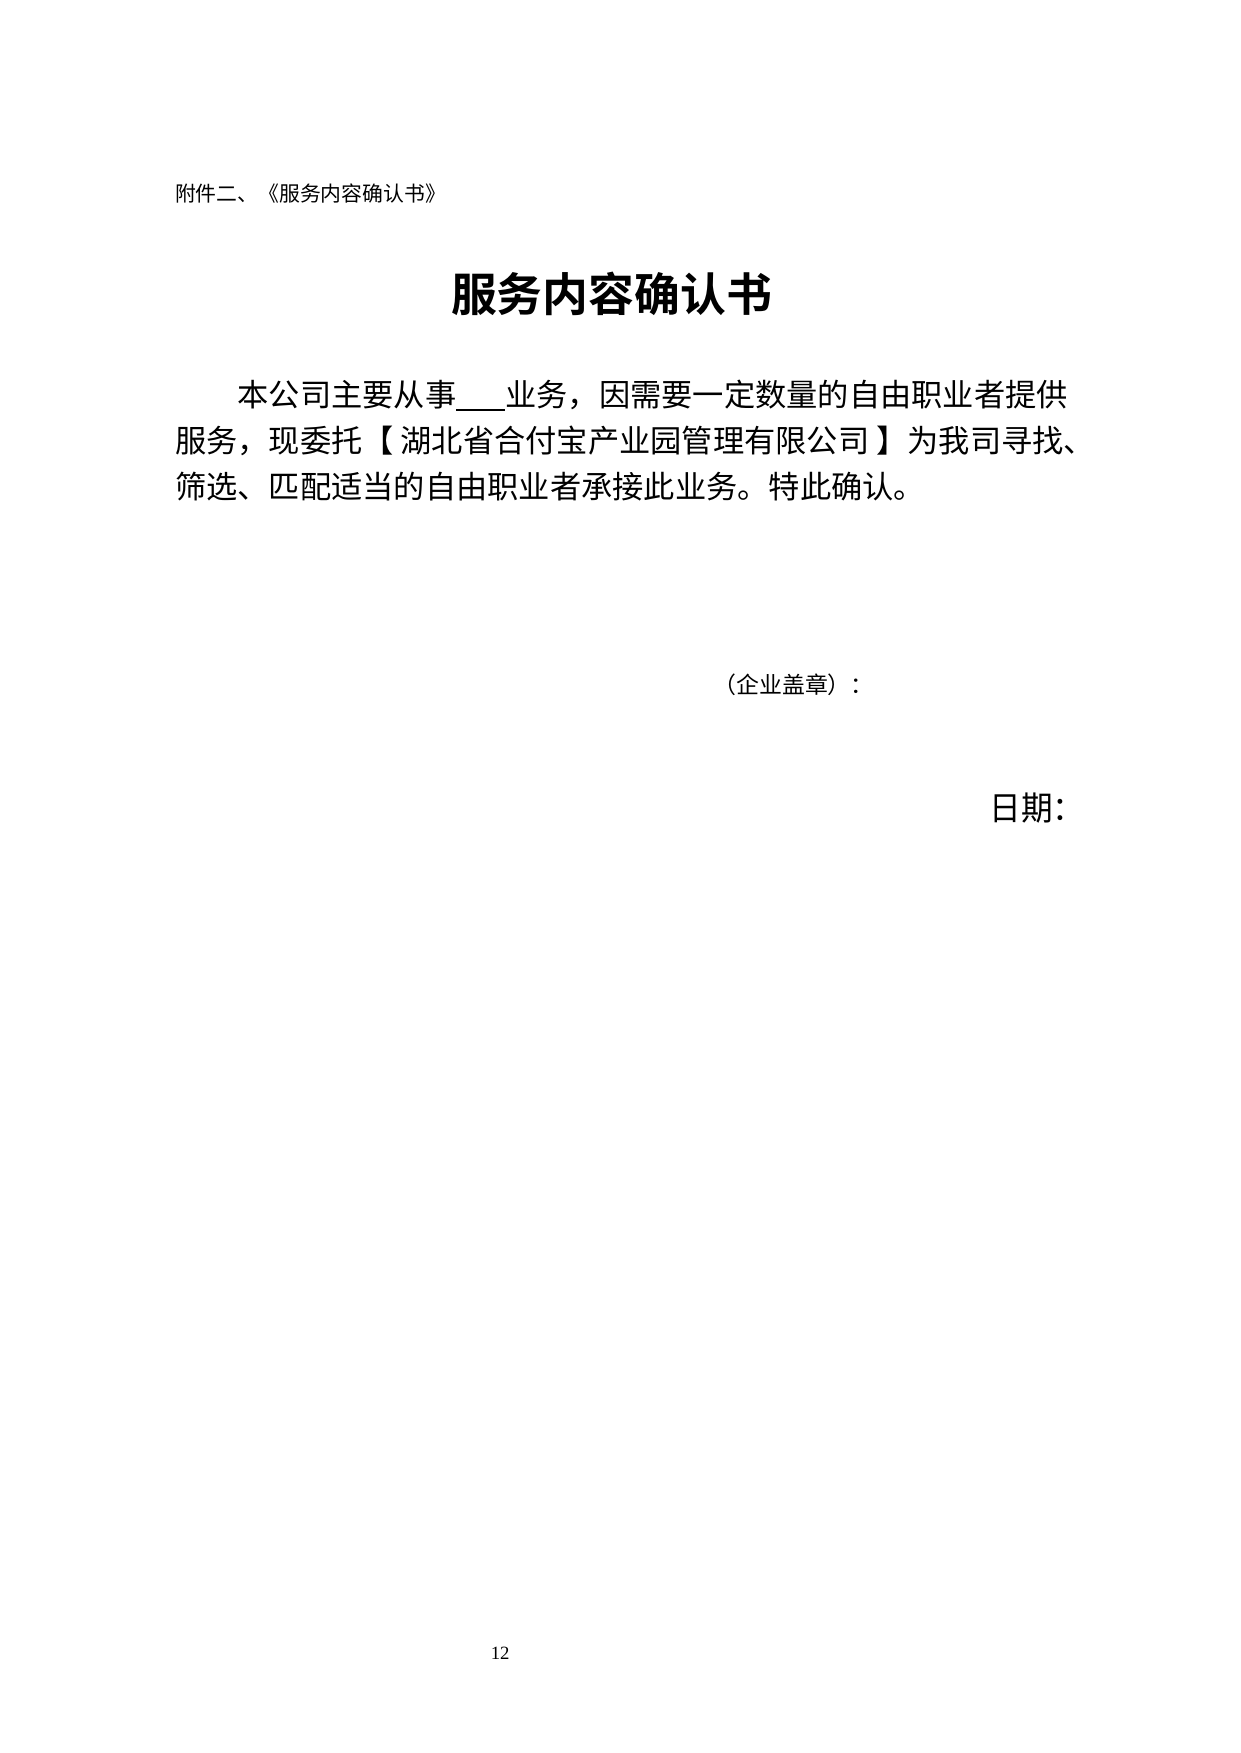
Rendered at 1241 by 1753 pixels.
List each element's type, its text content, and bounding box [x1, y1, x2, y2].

text 本公司主要从事 业务，因需要一定数量的自由职业者提供 服务，现委托【 湖北省合付宝产业园管理有限公司 】为我司寻找、筛选、匹配适当的自由职业者承接此业务。特此确认。 [175, 370, 1107, 507]
text 服务内容确认书 [175, 258, 1107, 324]
text （企业盖章）： [713, 667, 1107, 701]
text 附件二、《服务内容确认书》 [175, 177, 1107, 207]
text 日期： [175, 782, 1084, 830]
